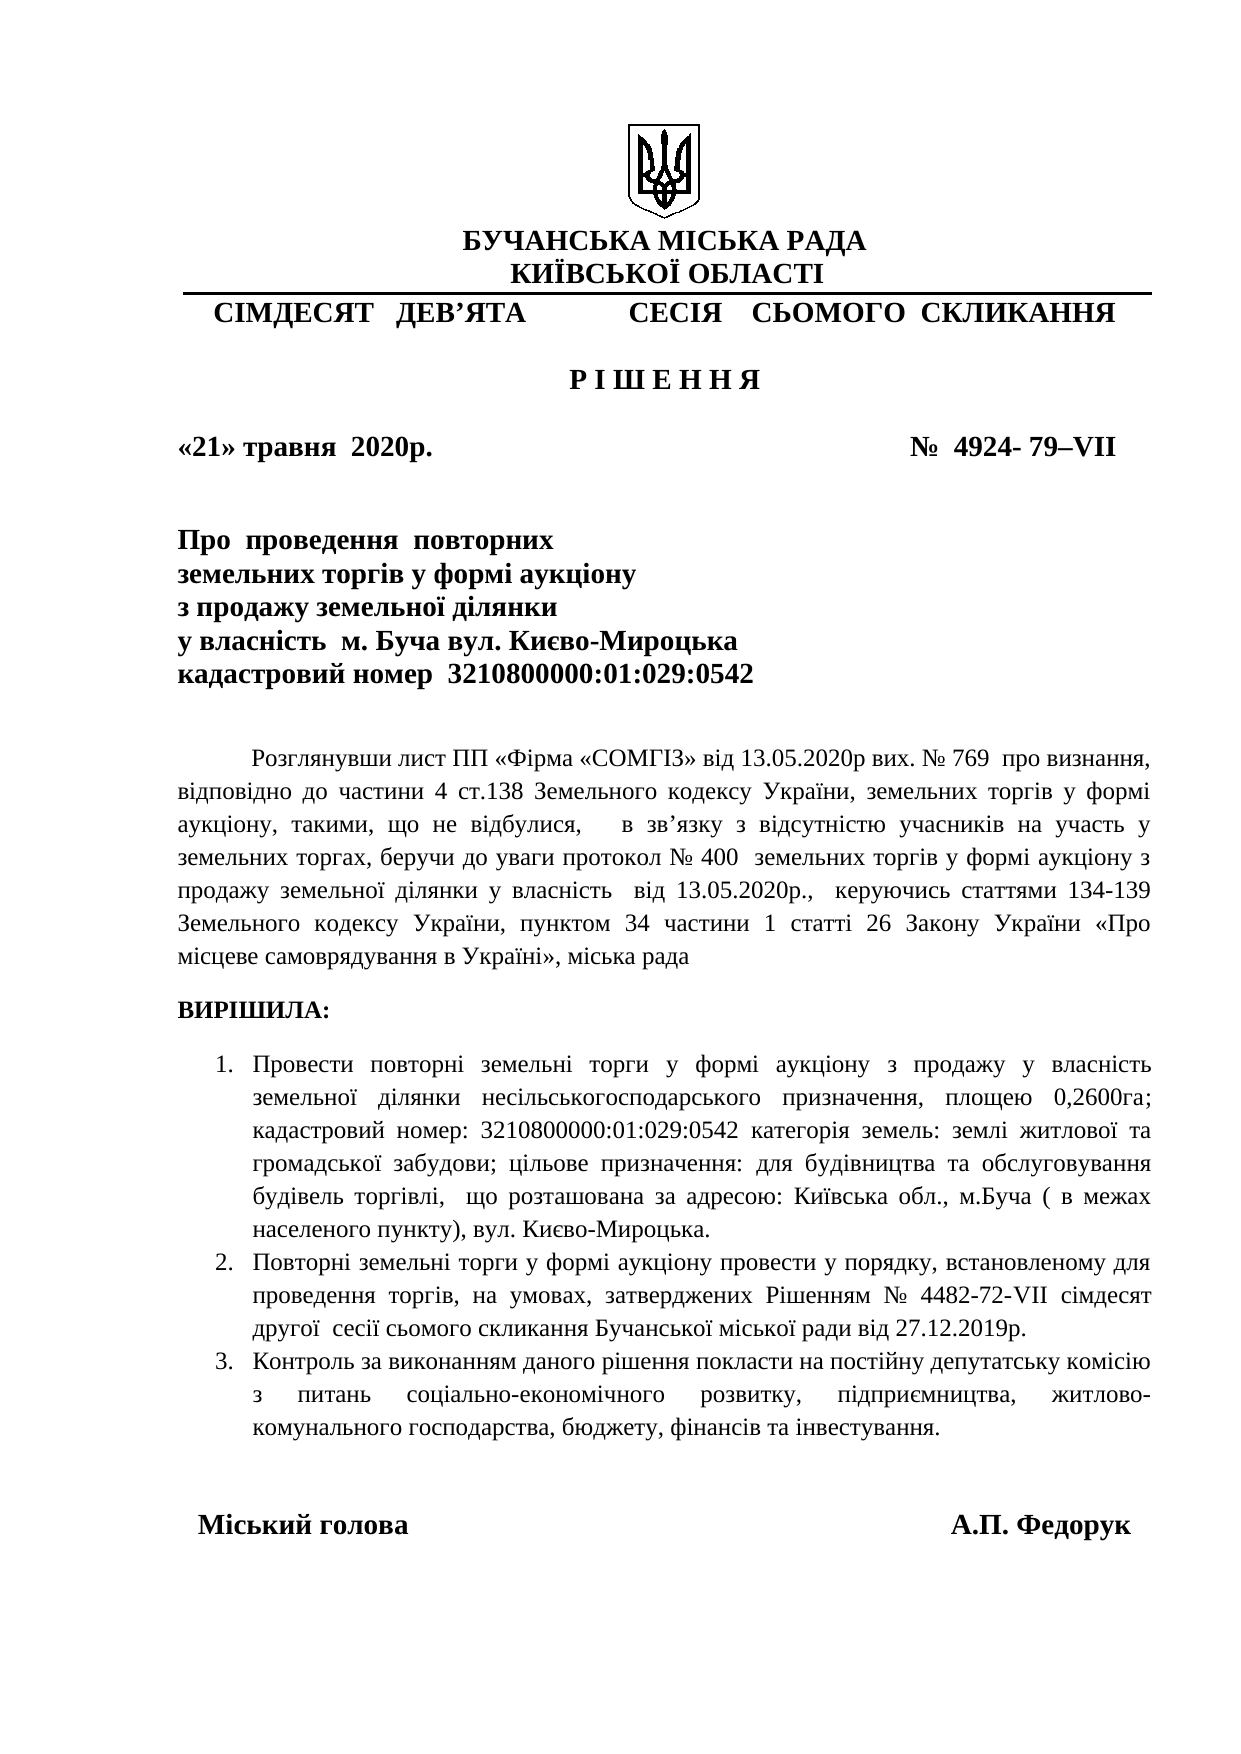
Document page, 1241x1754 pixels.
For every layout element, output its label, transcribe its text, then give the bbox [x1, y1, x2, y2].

list Провести повторні земельні торги у формі аукціону з продажу у власність земельної ділянки несільськогосподарського призначення, площею 0,2600га; кадастровий номер: 3210800000:01:029:0542 категорія земель: землі житлової та громадської забудови; цільове призначення: для будівництва та обслуговування будівель торгівлі, що розташована за адресою: Київська обл., м.Буча ( в межах населеного пункту), вул. Києво-Мироцька. [215, 1049, 1152, 1243]
text Розглянувши лист ПП «Фірма «СОМГІЗ» від 13.05.2020р вих. № 769 про визнання, відповідно до частини 4 ст.138 Земельного кодексу України, земельних торгів у формі аукціону, такими, що не відбулися, в зв’язку з відсутністю учасників на участь у земельних торгах, беручи до уваги протокол № 400 земельних торгів у формі аукціону з продажу земельної ділянки у власність від 13.05.2020р., керуючись статтями 134-139 Земельного кодексу України, пунктом 34 частини 1 статті 26 Закону України «Про місцеве самоврядування в Україні», міська рада [177, 743, 1152, 970]
text Р І Ш Е Н Н Я [177, 362, 1152, 396]
text Про проведення повторних [177, 522, 1152, 556]
list Повторні земельні торги у формі аукціону провести у порядку, встановленому для проведення торгів, на умовах, затверджених Рішенням № 4482-72-VІІ сімдесят другої сесії сьомого скликання Бучанської міської ради від 27.12.2019р. [215, 1247, 1152, 1342]
text земельних торгів у формі аукціону [177, 556, 1152, 589]
text Міський голова А.П. Федорук [177, 1507, 1152, 1540]
text СІМДЕСЯТ ДЕВ’ЯТА СЕСІЯ СЬОМОГО СКЛИКАННЯ [177, 295, 1152, 329]
text «21» травня 2020р. № 4924- 79–VІІ [177, 429, 1152, 463]
text кадастровий номер 3210800000:01:029:0542 [177, 656, 1152, 690]
text ВИРІШИЛА: [177, 995, 1152, 1024]
text БУЧАНСЬКА МІСЬКА РАДА [177, 223, 1152, 256]
text КИЇВСЬКОЇ ОБЛАСТІ [183, 256, 1152, 292]
list Контроль за виконанням даного рішення покласти на постійну депутатську комісію з питань соціально-економічного розвитку, підприємництва, житлово-комунального господарства, бюджету, фінансів та інвестування. [215, 1346, 1152, 1441]
text у власність м. Буча вул. Києво-Мироцька [177, 623, 1152, 656]
text з продажу земельної ділянки [177, 589, 1152, 623]
